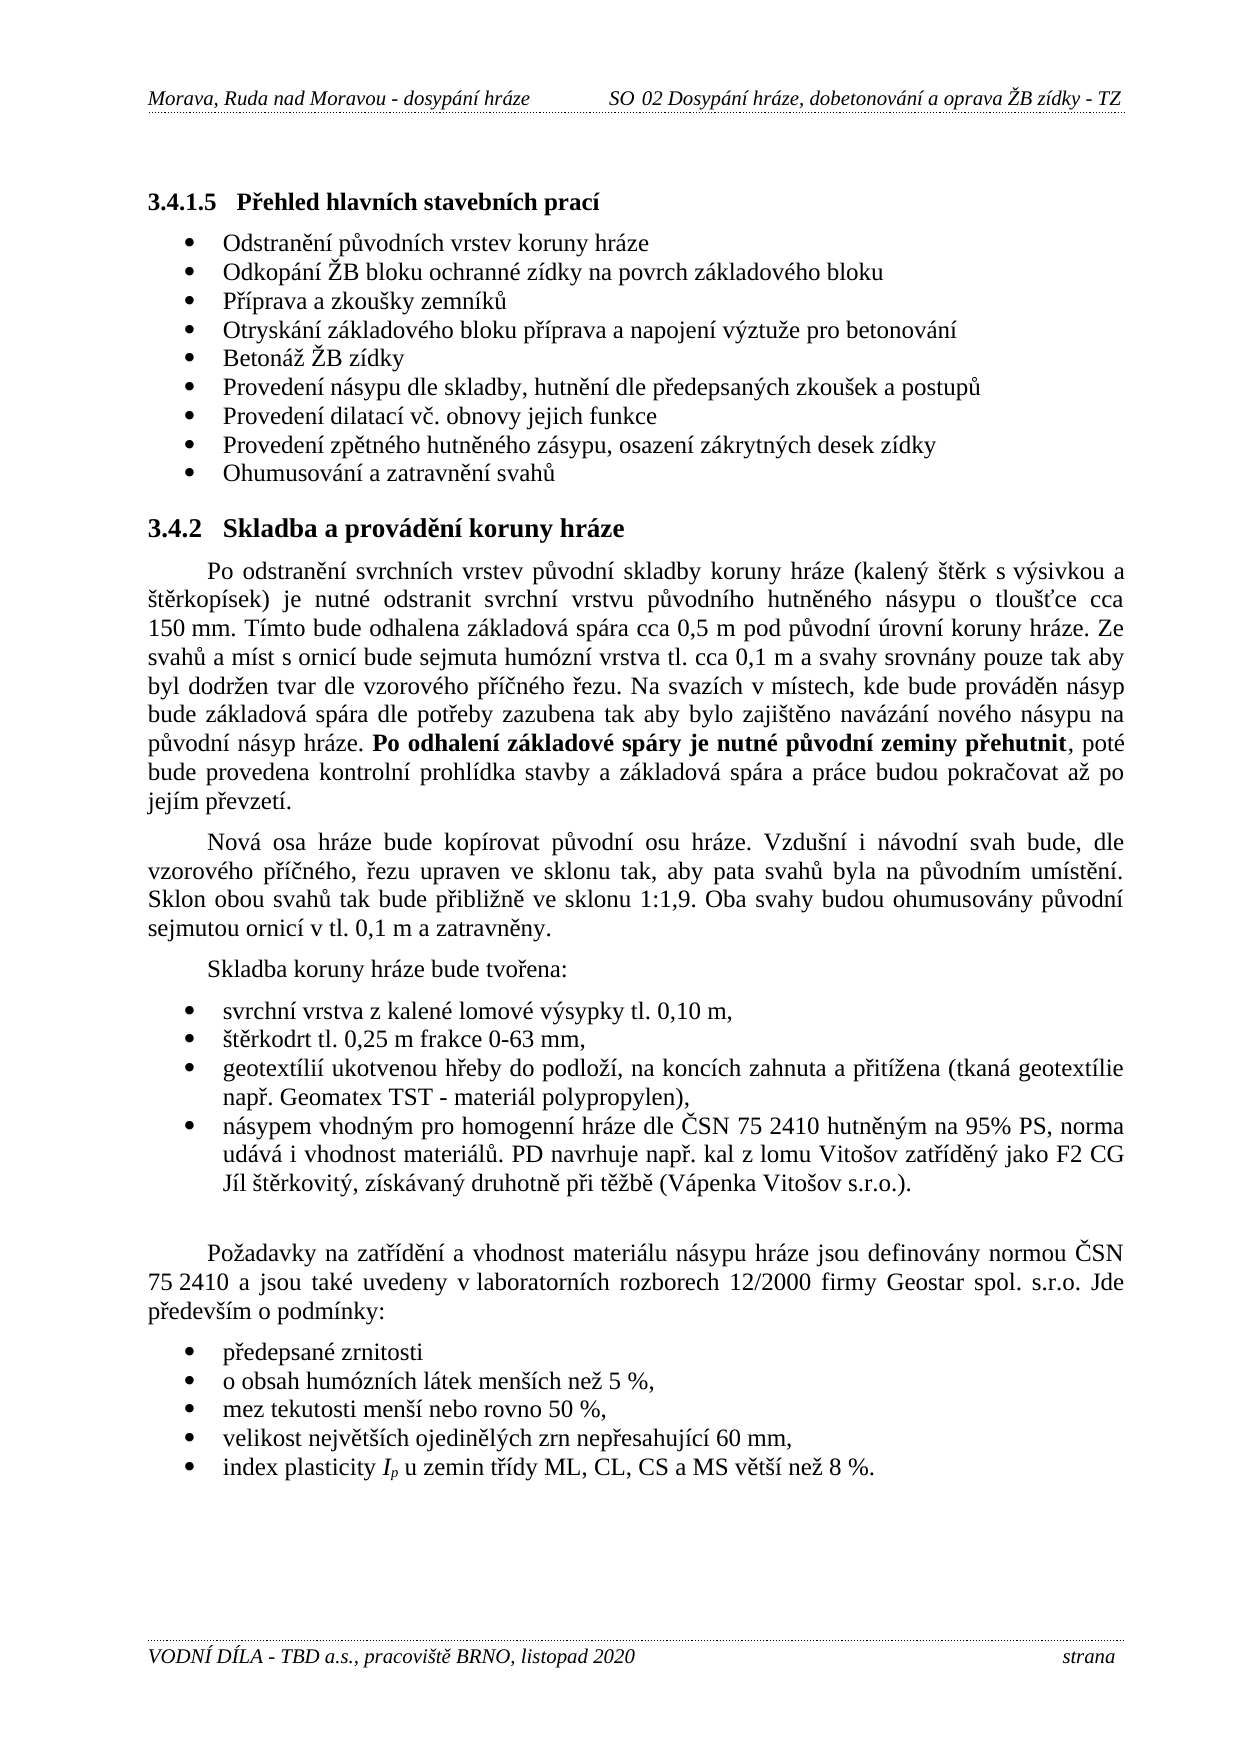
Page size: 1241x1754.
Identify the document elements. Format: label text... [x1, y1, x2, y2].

list Ohumusování a zatravnění svahů [185, 458, 1125, 487]
subtitle Skladba a provádění koruny hráze [148, 512, 1125, 543]
subtitle Přehled hlavních stavebních prací [148, 187, 1125, 216]
list mez tekutosti menší nebo rovno 50 %, [185, 1394, 1125, 1423]
list index plasticity Ip u zemin třídy ML, CL, CS a MS větší než 8 %. [185, 1452, 1125, 1481]
list Provedení dilatací vč. obnovy jejich funkce [185, 401, 1125, 430]
list Provedení zpětného hutněného zásypu, osazení zákrytných desek zídky [185, 430, 1125, 458]
text Nová osa hráze bude kopírovat původní osu hráze. Vzdušní i návodní svah bude, dle vzorového příčného, řezu upraven ve sklonu tak, aby pata svahů byla na původním umístění. Sklon obou svahů tak bude přibližně ve sklonu 1:1,9. Oba svahy budou ohumusovány původní sejmutou ornicí v tl. 0,1 m a zatravněny. [148, 827, 1125, 942]
list o obsah humózních látek menších než 5 %, [185, 1366, 1125, 1394]
list Odkopání ŽB bloku ochranné zídky na povrch základového bloku [185, 257, 1125, 286]
list Otryskání základového bloku příprava a napojení výztuže pro betonování [185, 315, 1125, 343]
list předepsané zrnitosti [185, 1337, 1125, 1366]
list velikost největších ojedinělých zrn nepřesahující 60 mm, [185, 1423, 1125, 1452]
list geotextílií ukotvenou hřeby do podloží, na koncích zahnuta a přitížena (tkaná geotextílie např. Geomatex TST - materiál polypropylen), [185, 1053, 1125, 1111]
list štěrkodrt tl. 0,25 m frakce 0-63 mm, [185, 1024, 1125, 1053]
text Požadavky na zatřídění a vhodnost materiálu násypu hráze jsou definovány normou ČSN 75 2410 a jsou také uvedeny v laboratorních rozborech 12/2000 firmy Geostar spol. s.r.o. Jde především o podmínky: [148, 1238, 1125, 1324]
list Příprava a zkoušky zemníků [185, 286, 1125, 315]
text Po odstranění svrchních vrstev původní skladby koruny hráze (kalený štěrk s výsivkou a štěrkopísek) je nutné odstranit svrchní vrstvu původního hutněného násypu o tloušťce cca 150 mm. Tímto bude odhalena základová spára cca 0,5 m pod původní úrovní koruny hráze. Ze svahů a míst s ornicí bude sejmuta humózní vrstva tl. cca 0,1 m a svahy srovnány pouze tak aby byl dodržen tvar dle vzorového příčného řezu. Na svazích v místech, kde bude prováděn násyp bude základová spára dle potřeby zazubena tak aby bylo zajištěno navázání nového násypu na původní násyp hráze. Po odhalení základové spáry je nutné původní zeminy přehutnit, poté bude provedena kontrolní prohlídka stavby a základová spára a práce budou pokračovat až po jejím převzetí. [148, 556, 1125, 814]
list Provedení násypu dle skladby, hutnění dle předepsaných zkoušek a postupů [185, 372, 1125, 401]
list Betonáž ŽB zídky [185, 343, 1125, 372]
list násypem vhodným pro homogenní hráze dle ČSN 75 2410 hutněným na 95% PS, norma udává i vhodnost materiálů. PD navrhuje např. kal z lomu Vitošov zatříděný jako F2 CG Jíl štěrkovitý, získávaný druhotně při těžbě (Vápenka Vitošov s.r.o.). [185, 1111, 1125, 1197]
text Skladba koruny hráze bude tvořena: [148, 954, 1125, 983]
list Odstranění původních vrstev koruny hráze [185, 228, 1125, 257]
list svrchní vrstva z kalené lomové výsypky tl. 0,10 m, [185, 996, 1125, 1024]
